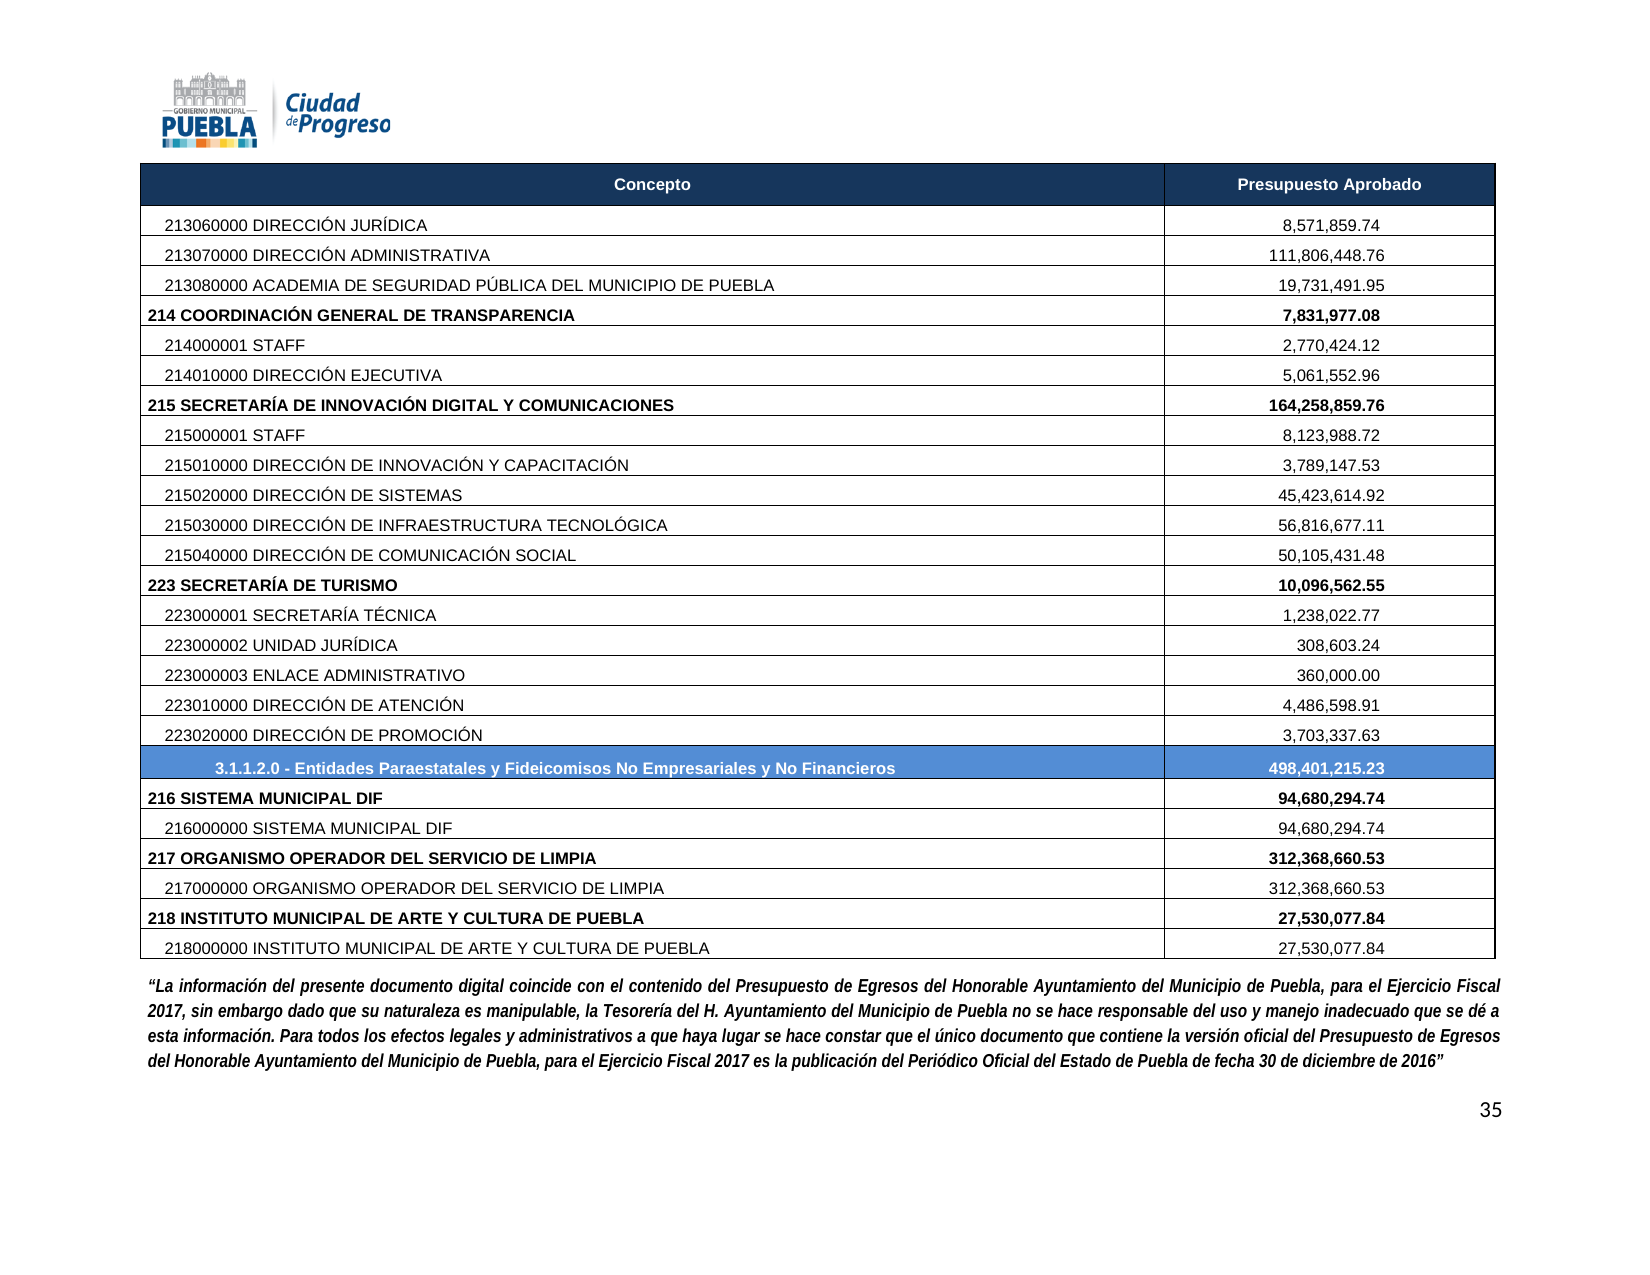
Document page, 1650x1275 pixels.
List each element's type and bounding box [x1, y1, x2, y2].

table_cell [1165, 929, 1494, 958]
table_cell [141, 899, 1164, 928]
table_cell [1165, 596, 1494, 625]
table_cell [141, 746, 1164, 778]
picture [162, 72, 391, 151]
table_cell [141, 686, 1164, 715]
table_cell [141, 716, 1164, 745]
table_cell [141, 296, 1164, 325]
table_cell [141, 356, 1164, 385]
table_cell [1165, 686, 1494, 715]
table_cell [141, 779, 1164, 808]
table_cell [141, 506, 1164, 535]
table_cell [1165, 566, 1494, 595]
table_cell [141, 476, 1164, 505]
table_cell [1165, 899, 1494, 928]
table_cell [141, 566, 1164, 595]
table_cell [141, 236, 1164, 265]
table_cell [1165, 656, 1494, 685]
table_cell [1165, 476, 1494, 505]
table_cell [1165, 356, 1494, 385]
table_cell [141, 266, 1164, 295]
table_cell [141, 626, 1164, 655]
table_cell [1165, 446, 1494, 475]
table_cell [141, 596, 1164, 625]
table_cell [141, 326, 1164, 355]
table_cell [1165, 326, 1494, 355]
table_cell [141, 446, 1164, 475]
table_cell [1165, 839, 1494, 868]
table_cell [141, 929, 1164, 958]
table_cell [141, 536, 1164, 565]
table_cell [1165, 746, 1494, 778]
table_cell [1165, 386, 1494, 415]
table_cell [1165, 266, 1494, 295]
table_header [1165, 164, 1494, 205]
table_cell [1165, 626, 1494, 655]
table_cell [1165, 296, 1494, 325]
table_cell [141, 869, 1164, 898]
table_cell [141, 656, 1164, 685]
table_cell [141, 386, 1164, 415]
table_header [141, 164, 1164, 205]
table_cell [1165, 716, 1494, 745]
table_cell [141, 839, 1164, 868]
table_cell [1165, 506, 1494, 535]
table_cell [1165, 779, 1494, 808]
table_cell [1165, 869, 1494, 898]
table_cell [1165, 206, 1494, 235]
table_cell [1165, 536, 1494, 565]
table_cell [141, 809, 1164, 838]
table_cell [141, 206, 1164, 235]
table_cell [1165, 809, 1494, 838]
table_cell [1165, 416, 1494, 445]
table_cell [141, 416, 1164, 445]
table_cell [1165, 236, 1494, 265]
